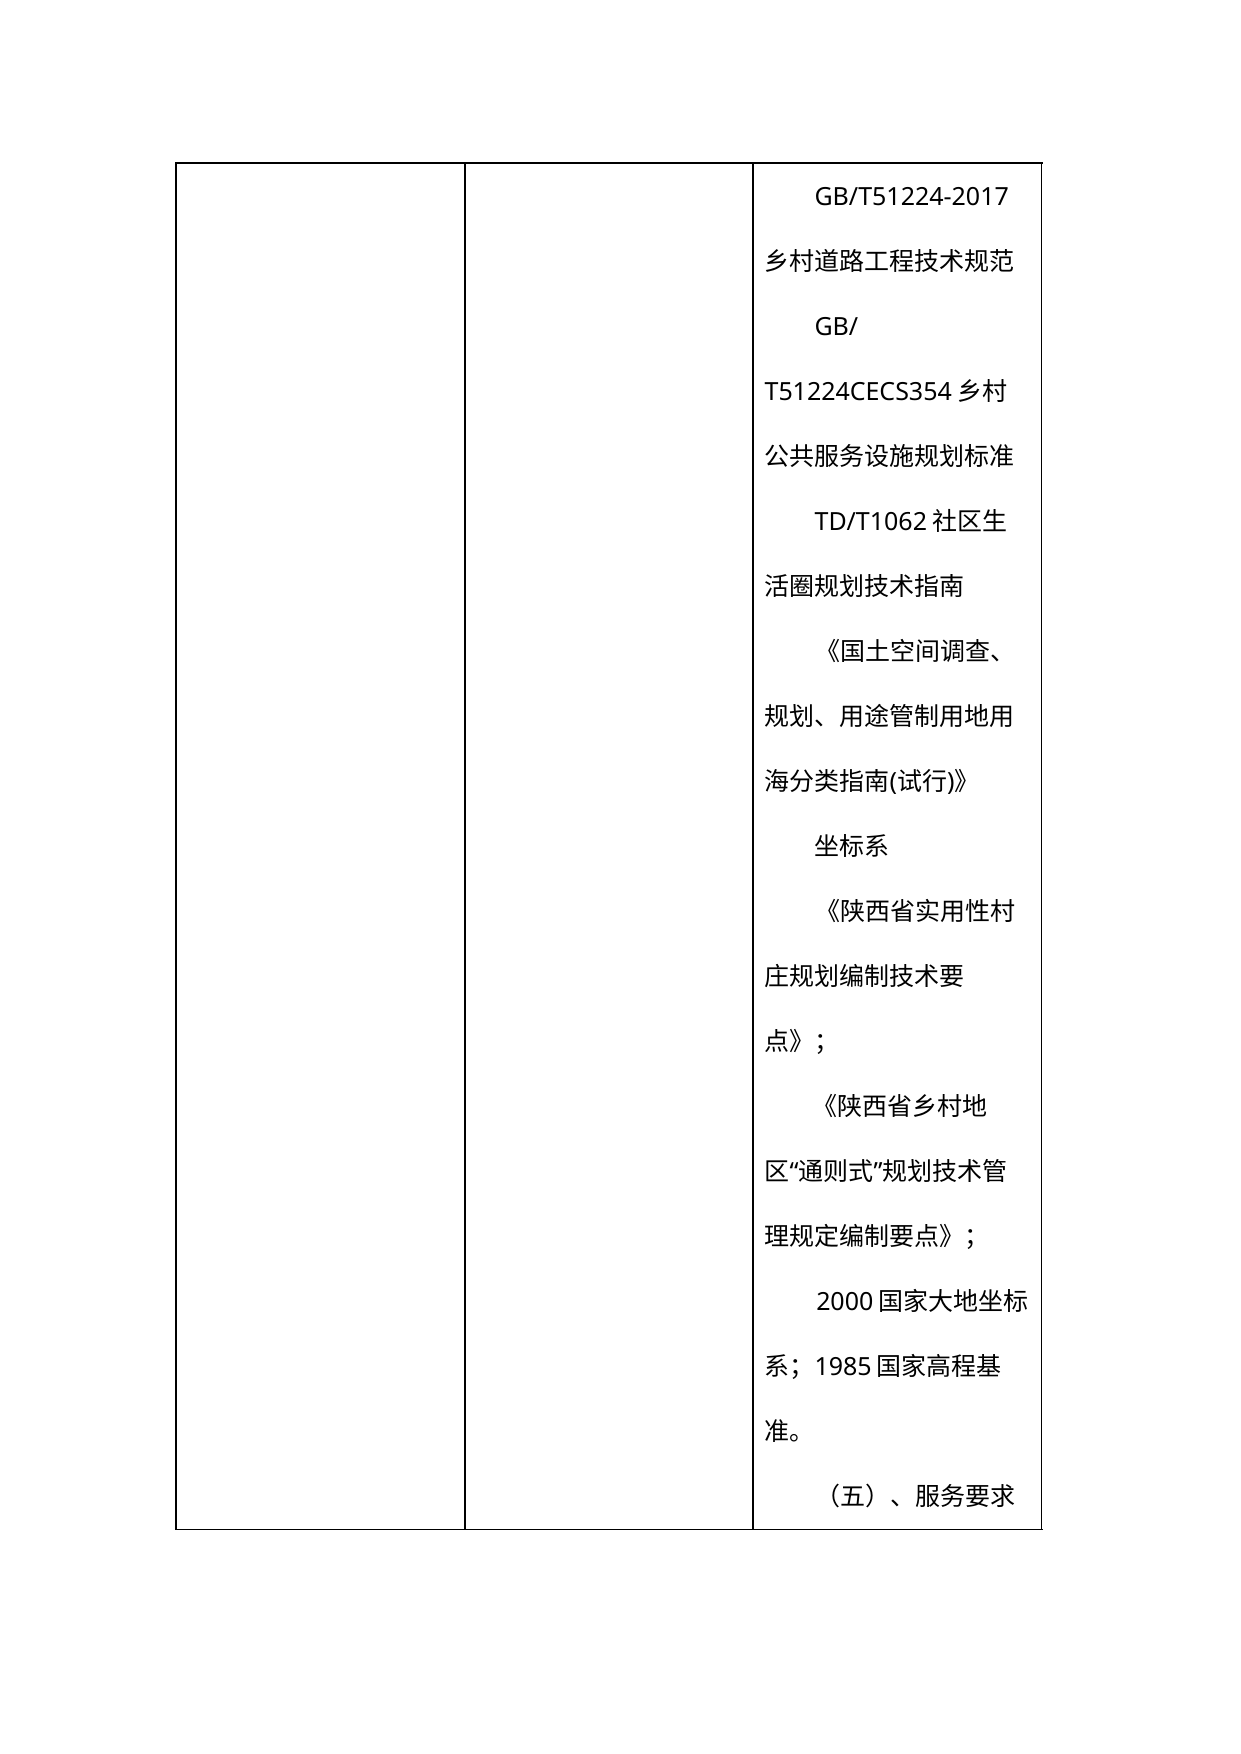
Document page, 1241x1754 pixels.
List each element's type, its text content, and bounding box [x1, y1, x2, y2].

table_cell 1 [177, 164, 464, 1528]
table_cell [754, 164, 1041, 1528]
table_cell [466, 164, 752, 1528]
